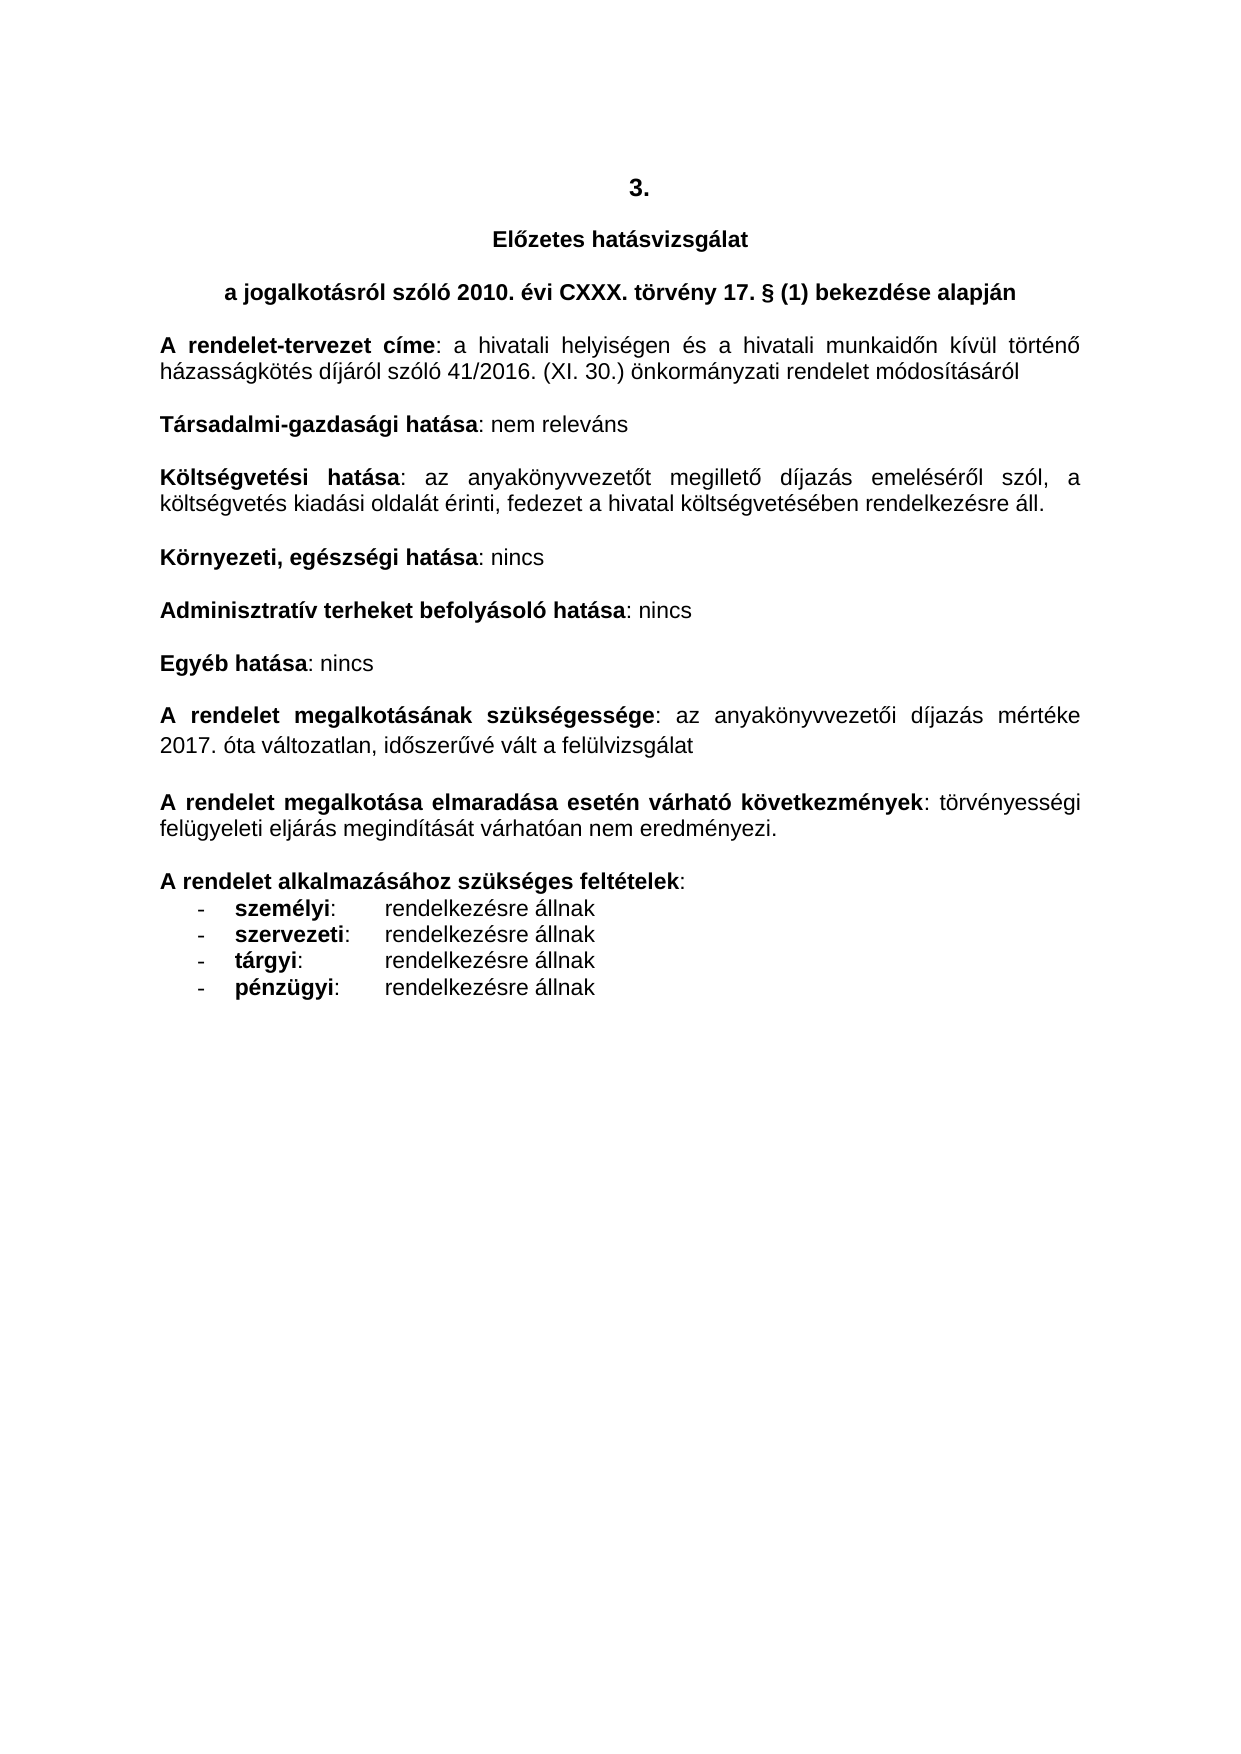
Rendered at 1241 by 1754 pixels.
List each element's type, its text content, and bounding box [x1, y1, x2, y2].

text a jogalkotásról szóló 2010. évi CXXX. törvény 17. § (1) bekezdése alapján [159, 279, 1081, 305]
text A rendelet megalkotása elmaradása esetén várható következmények: törvényességi felügyeleti eljárás megindítását várhatóan nem eredményezi. [159, 789, 1081, 842]
text Előzetes hatásvizsgálat [159, 226, 1081, 253]
text A rendelet megalkotásának szükségessége: az anyakönyvvezetői díjazás mértéke 2017. óta változatlan, időszerűvé vált a felülvizsgálat [159, 702, 1081, 759]
text Adminisztratív terheket befolyásoló hatása: nincs [159, 597, 1081, 623]
list pénzügyi: rendelkezésre állnak [197, 974, 1081, 1000]
text Környezeti, egészségi hatása: nincs [159, 544, 1081, 571]
text Költségvetési hatása: az anyakönyvvezetőt megillető díjazás emeléséről szól, a költségvetés kiadási oldalát érinti, fedezet a hivatal költségvetésében rendelkezésre áll. [159, 463, 1081, 516]
text 3. [100, 172, 1178, 201]
text Egyéb hatása: nincs [159, 649, 1081, 676]
list tárgyi: rendelkezésre állnak [197, 947, 1081, 974]
list személyi: rendelkezésre állnak [197, 894, 1081, 921]
text A rendelet alkalmazásához szükséges feltételek: [159, 868, 1081, 894]
text A rendelet-tervezet címe: a hivatali helyiségen és a hivatali munkaidőn kívül történő házasságkötés díjáról szóló 41/2016. (XI. 30.) önkormányzati rendelet módosításáról [159, 332, 1081, 384]
text Társadalmi-gazdasági hatása: nem releváns [159, 411, 1081, 437]
list szervezeti: rendelkezésre állnak [197, 921, 1081, 947]
